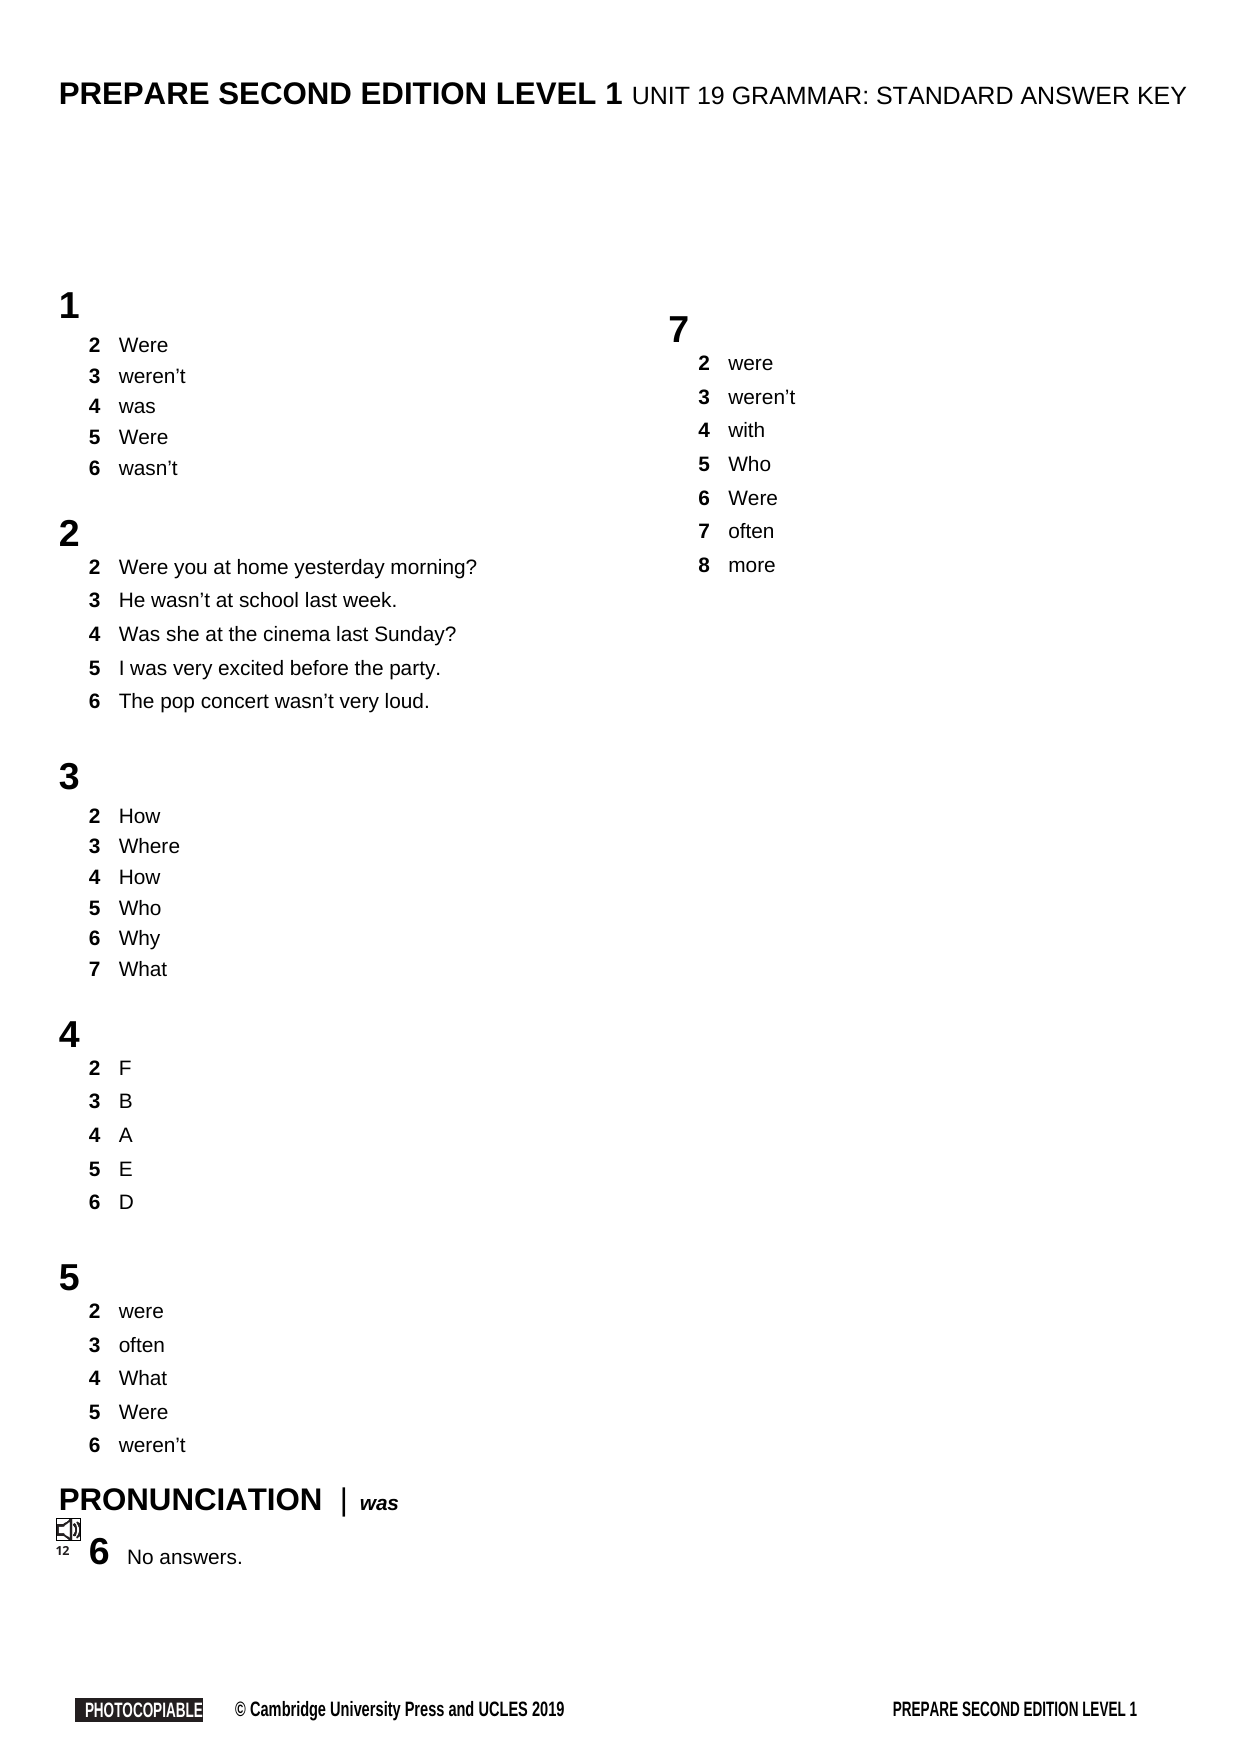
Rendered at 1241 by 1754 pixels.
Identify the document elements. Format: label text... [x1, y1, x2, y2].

text 5 [58, 1255, 593, 1298]
list Were [88, 425, 593, 449]
list B [88, 1089, 593, 1113]
text 2 [58, 511, 593, 554]
text 1 [58, 283, 593, 326]
text PRONUNCIATION | was [58, 1481, 593, 1517]
list often [88, 1332, 593, 1356]
list What [88, 1366, 593, 1390]
list How [88, 804, 593, 828]
list were [88, 1299, 593, 1323]
list Were [698, 485, 1203, 509]
list Were [88, 333, 593, 357]
list Who [88, 896, 593, 919]
list E [88, 1157, 593, 1181]
list weren’t [88, 364, 593, 388]
list wasn’t [88, 456, 593, 479]
text 3 [58, 754, 593, 797]
picture [57, 1519, 80, 1540]
text 6 No answers. [88, 1529, 593, 1573]
list Who [698, 452, 1203, 476]
list Where [88, 834, 593, 858]
text 4 [58, 1012, 593, 1055]
list often [698, 519, 1203, 543]
list Why [88, 926, 593, 950]
list I was very excited before the party. [88, 655, 593, 679]
list F [88, 1056, 593, 1080]
list were [698, 351, 1203, 375]
list weren’t [88, 1433, 593, 1457]
list Were you at home yesterday morning? [88, 554, 593, 578]
list was [88, 394, 593, 418]
list He wasn’t at school last week. [88, 588, 593, 612]
list Were [88, 1399, 593, 1423]
list more [698, 553, 1203, 577]
list A [88, 1123, 593, 1147]
list The pop concert wasn’t very loud. [88, 689, 593, 713]
list weren’t [698, 384, 1203, 408]
text 7 [668, 307, 1203, 350]
list How [88, 865, 593, 889]
list D [88, 1190, 593, 1214]
list Was she at the cinema last Sunday? [88, 622, 593, 646]
list with [698, 418, 1203, 442]
list What [88, 957, 593, 981]
